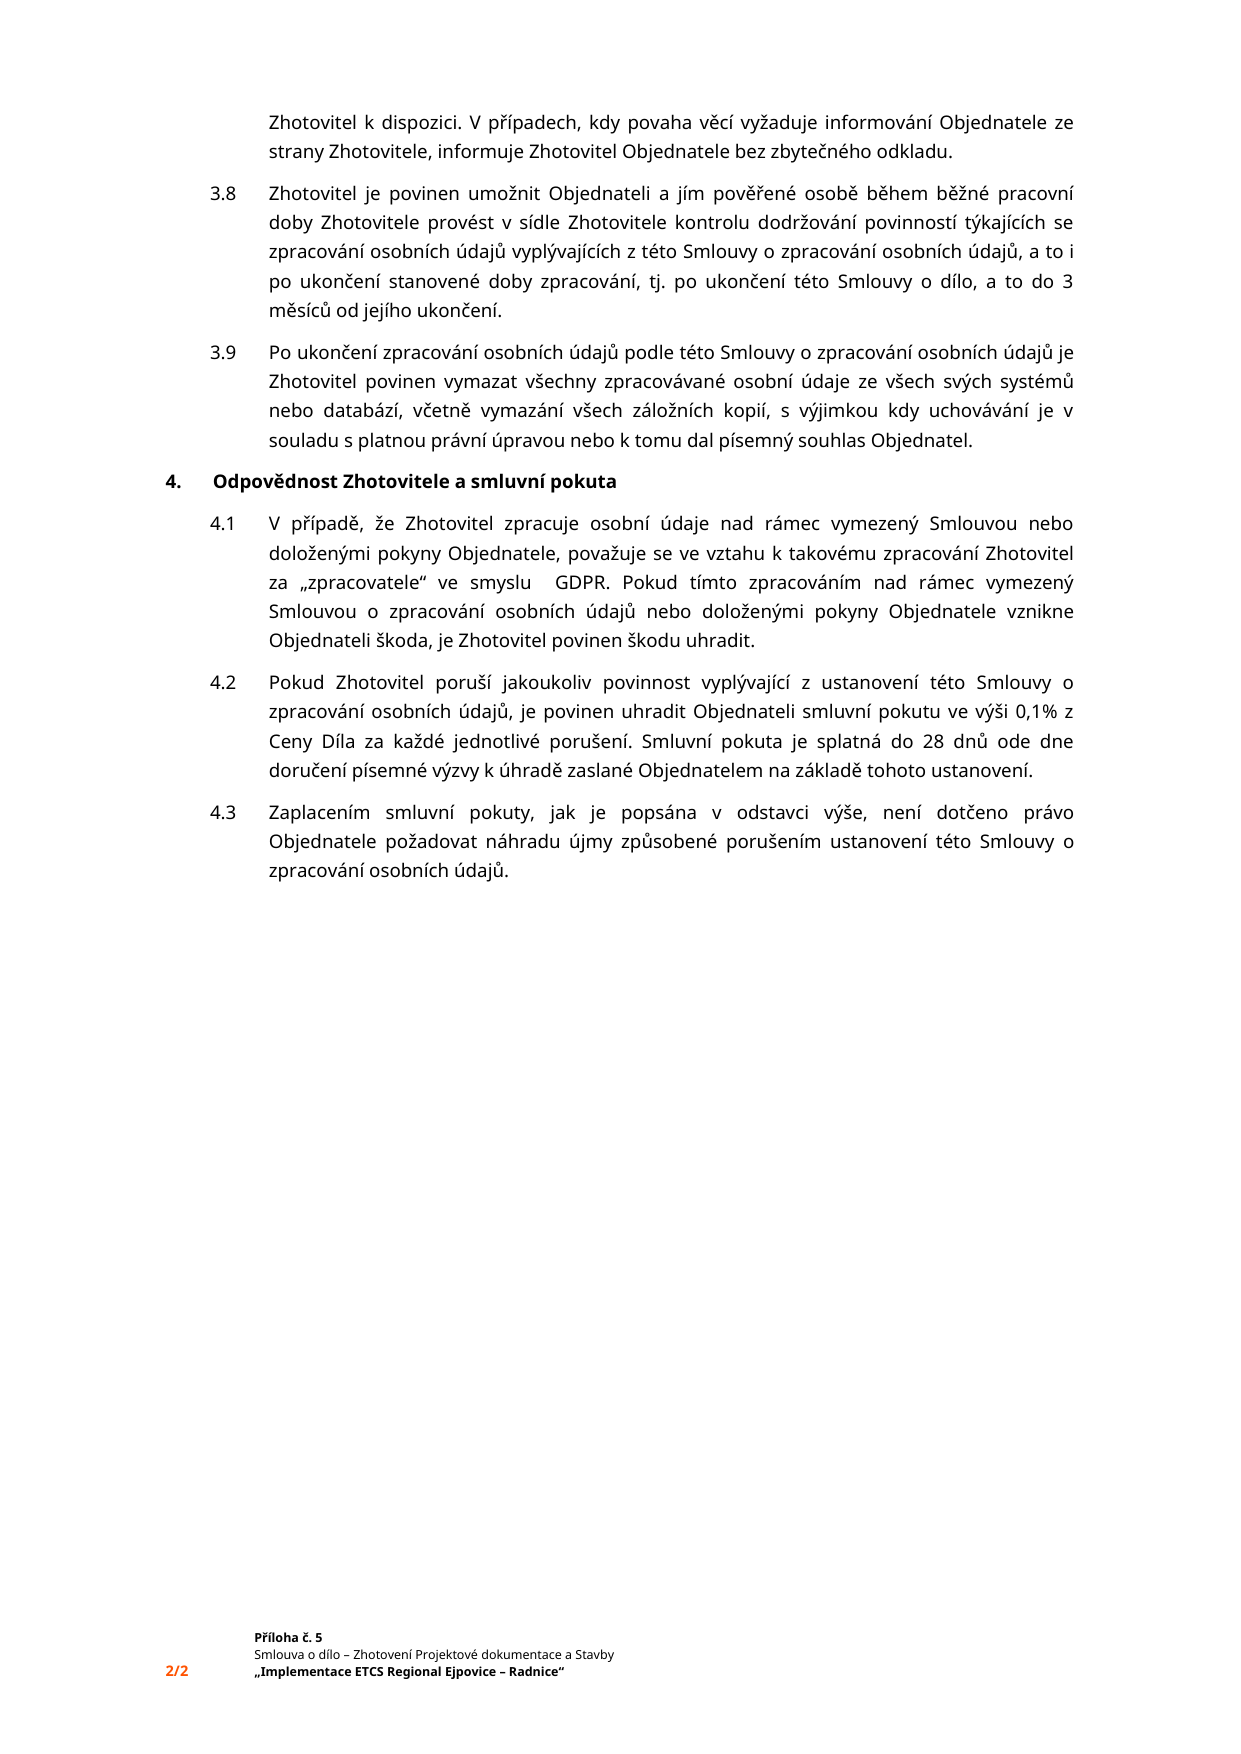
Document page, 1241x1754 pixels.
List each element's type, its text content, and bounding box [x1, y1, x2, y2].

text Po ukončení zpracování osobních údajů podle této Smlouvy o zpracování osobních údajů je Zhotovitel povinen vymazat všechny zpracovávané osobní údaje ze všech svých systémů nebo databází, včetně vymazání všech záložních kopií, s výjimkou kdy uchovávání je v souladu s platnou právní úpravou nebo k tomu dal písemný souhlas Objednatel. [210, 339, 1075, 452]
text Odpovědnost Zhotovitele a smluvní pokuta [165, 469, 1075, 494]
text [210, 109, 1075, 164]
text Zaplacením smluvní pokuty, jak je popsána v odstavci výše, není dotčeno právo Objednatele požadovat náhradu újmy způsobené porušením ustanovení této Smlouvy o zpracování osobních údajů. [210, 799, 1075, 883]
text V případě, že Zhotovitel zpracuje osobní údaje nad rámec vymezený Smlouvou nebo doloženými pokyny Objednatele, považuje se ve vztahu k takovému zpracování Zhotovitel za „zpracovatele“ ve smyslu GDPR. Pokud tímto zpracováním nad rámec vymezený Smlouvou o zpracování osobních údajů nebo doloženými pokyny Objednatele vznikne Objednateli škoda, je Zhotovitel povinen škodu uhradit. [210, 511, 1075, 653]
text Zhotovitel je povinen umožnit Objednateli a jím pověřené osobě během běžné pracovní doby Zhotovitele provést v sídle Zhotovitele kontrolu dodržování povinností týkajících se zpracování osobních údajů vyplývajících z této Smlouvy o zpracování osobních údajů, a to i po ukončení stanovené doby zpracování, tj. po ukončení této Smlouvy o dílo, a to do 3 měsíců od jejího ukončení. [210, 180, 1075, 323]
text Pokud Zhotovitel poruší jakoukoliv povinnost vyplývající z ustanovení této Smlouvy o zpracování osobních údajů, je povinen uhradit Objednateli smluvní pokutu ve výši 0,1% z Ceny Díla za každé jednotlivé porušení. Smluvní pokuta je splatná do 28 dnů ode dne doručení písemné výzvy k úhradě zaslané Objednatelem na základě tohoto ustanovení. [210, 669, 1075, 783]
